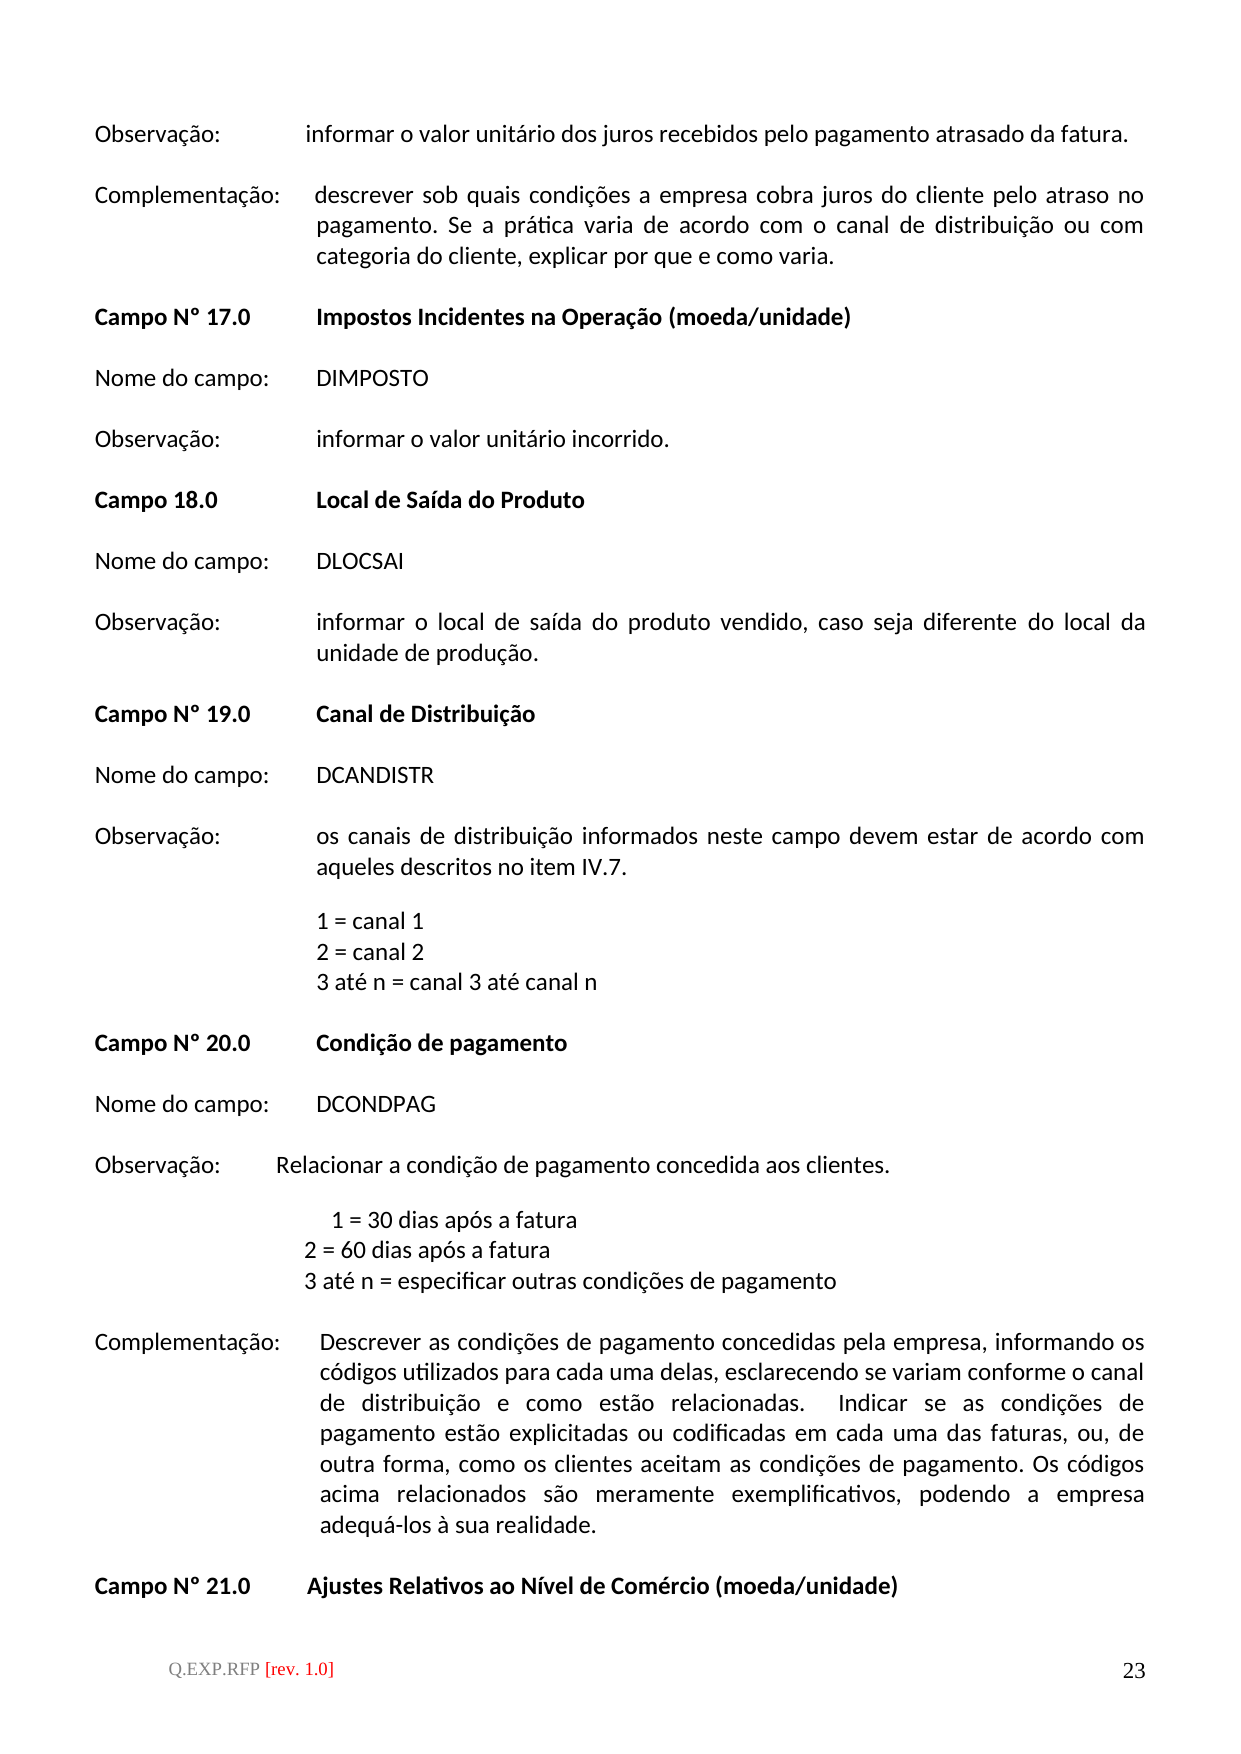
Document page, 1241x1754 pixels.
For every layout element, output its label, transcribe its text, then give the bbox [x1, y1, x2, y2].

text Campo Nº 21.0 Ajustes Relativos ao Nível de Comércio (moeda/unidade) [94, 1570, 1146, 1601]
text Observação: os canais de distribuição informados neste campo devem estar de acordo com aqueles descritos no item IV.7. [94, 820, 1146, 881]
text 1 = canal 1 [316, 905, 1146, 936]
text Complementação: Descrever as condições de pagamento concedidas pela empresa, informando os códigos utilizados para cada uma delas, esclarecendo se variam conforme o canal de distribuição e como estão relacionadas. Indicar se as condições de pagamento estão explicitadas ou codificadas em cada uma das faturas, ou, de outra forma, como os clientes aceitam as condições de pagamento. Os códigos acima relacionados são meramente exemplificativos, podendo a empresa adequá-los à sua realidade. [94, 1326, 1146, 1540]
text Campo 18.0 Local de Saída do Produto [94, 484, 1146, 515]
text Observação: informar o local de saída do produto vendido, caso seja diferente do local da unidade de produção. [94, 606, 1146, 667]
text Nome do campo: DCANDISTR [94, 759, 1146, 789]
text 3 até n = canal 3 até canal n [94, 966, 1146, 997]
text 2 = canal 2 [94, 936, 1146, 966]
text Campo Nº 17.0 Impostos Incidentes na Operação (moeda/unidade) [94, 301, 1146, 332]
text Campo Nº 20.0 Condição de pagamento [94, 1027, 1146, 1058]
text 3 até n = especificar outras condições de pagamento [94, 1265, 1146, 1296]
text 2 = 60 dias após a fatura [94, 1234, 1146, 1265]
text Nome do campo: DLOCSAI [94, 545, 1146, 576]
text Observação: informar o valor unitário incorrido. [94, 423, 1146, 454]
text Complementação: descrever sob quais condições a empresa cobra juros do cliente pelo atraso no pagamento. Se a prática varia de acordo com o canal de distribuição ou com categoria do cliente, explicar por que e como varia. [94, 179, 1146, 271]
text Nome do campo: DCONDPAG [94, 1088, 1146, 1119]
text Observação: informar o valor unitário dos juros recebidos pelo pagamento atrasado da fatura. [94, 118, 1146, 149]
text 1 = 30 dias após a fatura [257, 1204, 1146, 1234]
text Observação: Relacionar a condição de pagamento concedida aos clientes. [94, 1149, 1146, 1180]
text Nome do campo: DIMPOSTO [94, 362, 1146, 393]
text Campo Nº 19.0 Canal de Distribuição [94, 698, 1146, 728]
